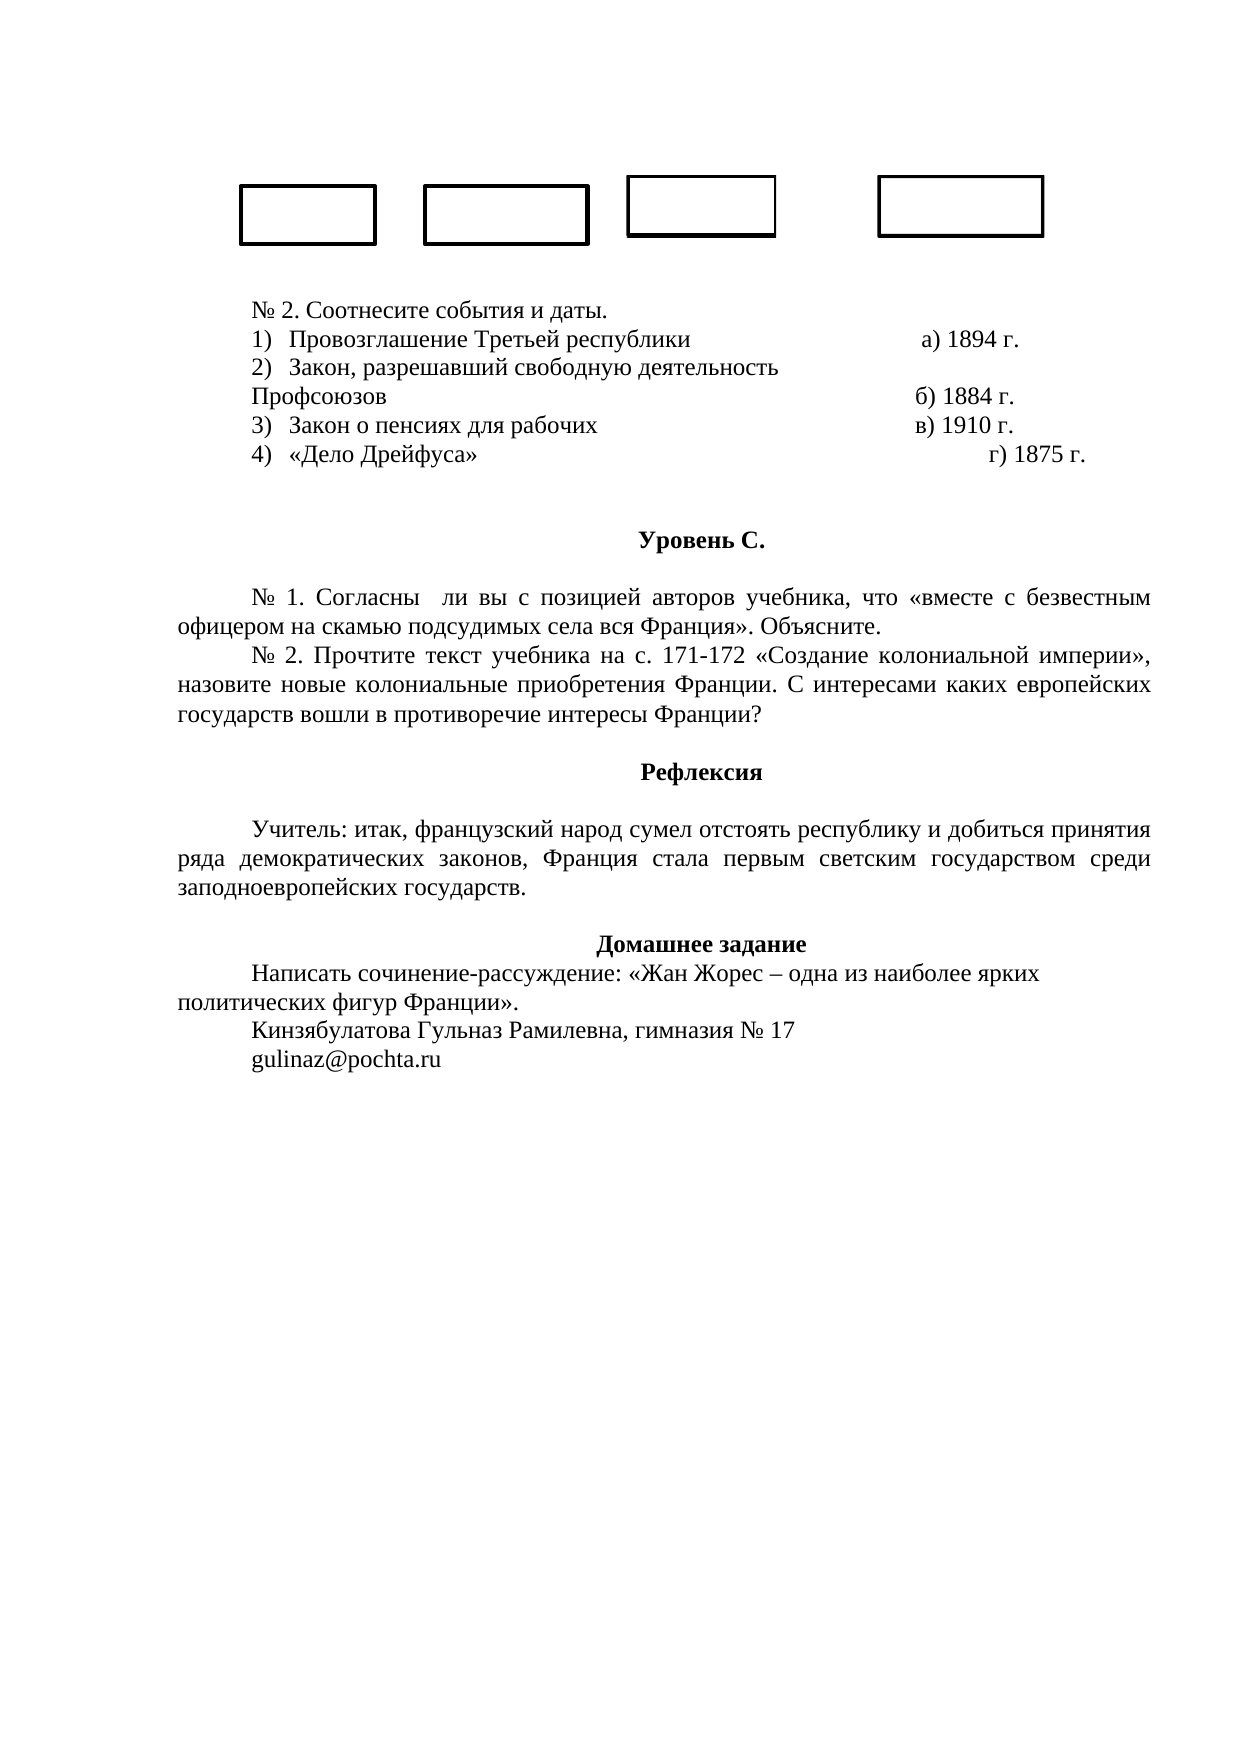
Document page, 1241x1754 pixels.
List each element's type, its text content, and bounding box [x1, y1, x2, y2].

picture [877, 175, 1045, 238]
text № 2. Соотнесите события и даты. [177, 295, 1152, 324]
text Учитель: итак, французский народ сумел отстоять республику и добиться принятия ряда демократических законов, Франция стала первым светским государством среди заподноевропейских государств. [177, 814, 1152, 900]
picture [626, 175, 777, 238]
text Кинзябулатова Гульназ Рамилевна, гимназия № 17 [177, 1015, 1152, 1044]
text Профсоюзов б) . [251, 381, 1152, 410]
list Закон о пенсиях для рабочих в) . [251, 410, 1152, 439]
list Провозглашение Третьей республики а) . [251, 324, 1152, 352]
list «Дело Дрейфуса» г) . [251, 439, 1152, 467]
text № 2. Прочтите текст учебника на с. 171-172 «Создание колониальной империи», назовите новые колониальные приобретения Франции. С интересами каких европейских государств вошли в противоречие интересы Франции? [177, 640, 1152, 728]
text Написать сочинение-рассуждение: «Жан Жорес – одна из наиболее ярких политических фигур Франции». [177, 958, 1152, 1015]
text gulinaz@pochta.ru [177, 1044, 1152, 1073]
list Закон, разрешавший свободную деятельность [251, 352, 1152, 381]
text Домашнее задание [177, 929, 1152, 958]
text Рефлексия [177, 757, 1152, 785]
text № 1. Согласны ли вы с позицией авторов учебника, что «вместе с безвестным офицером на скамью подсудимых села вся Франция». Объясните. [177, 582, 1152, 640]
text Уровень С. [177, 525, 1152, 554]
